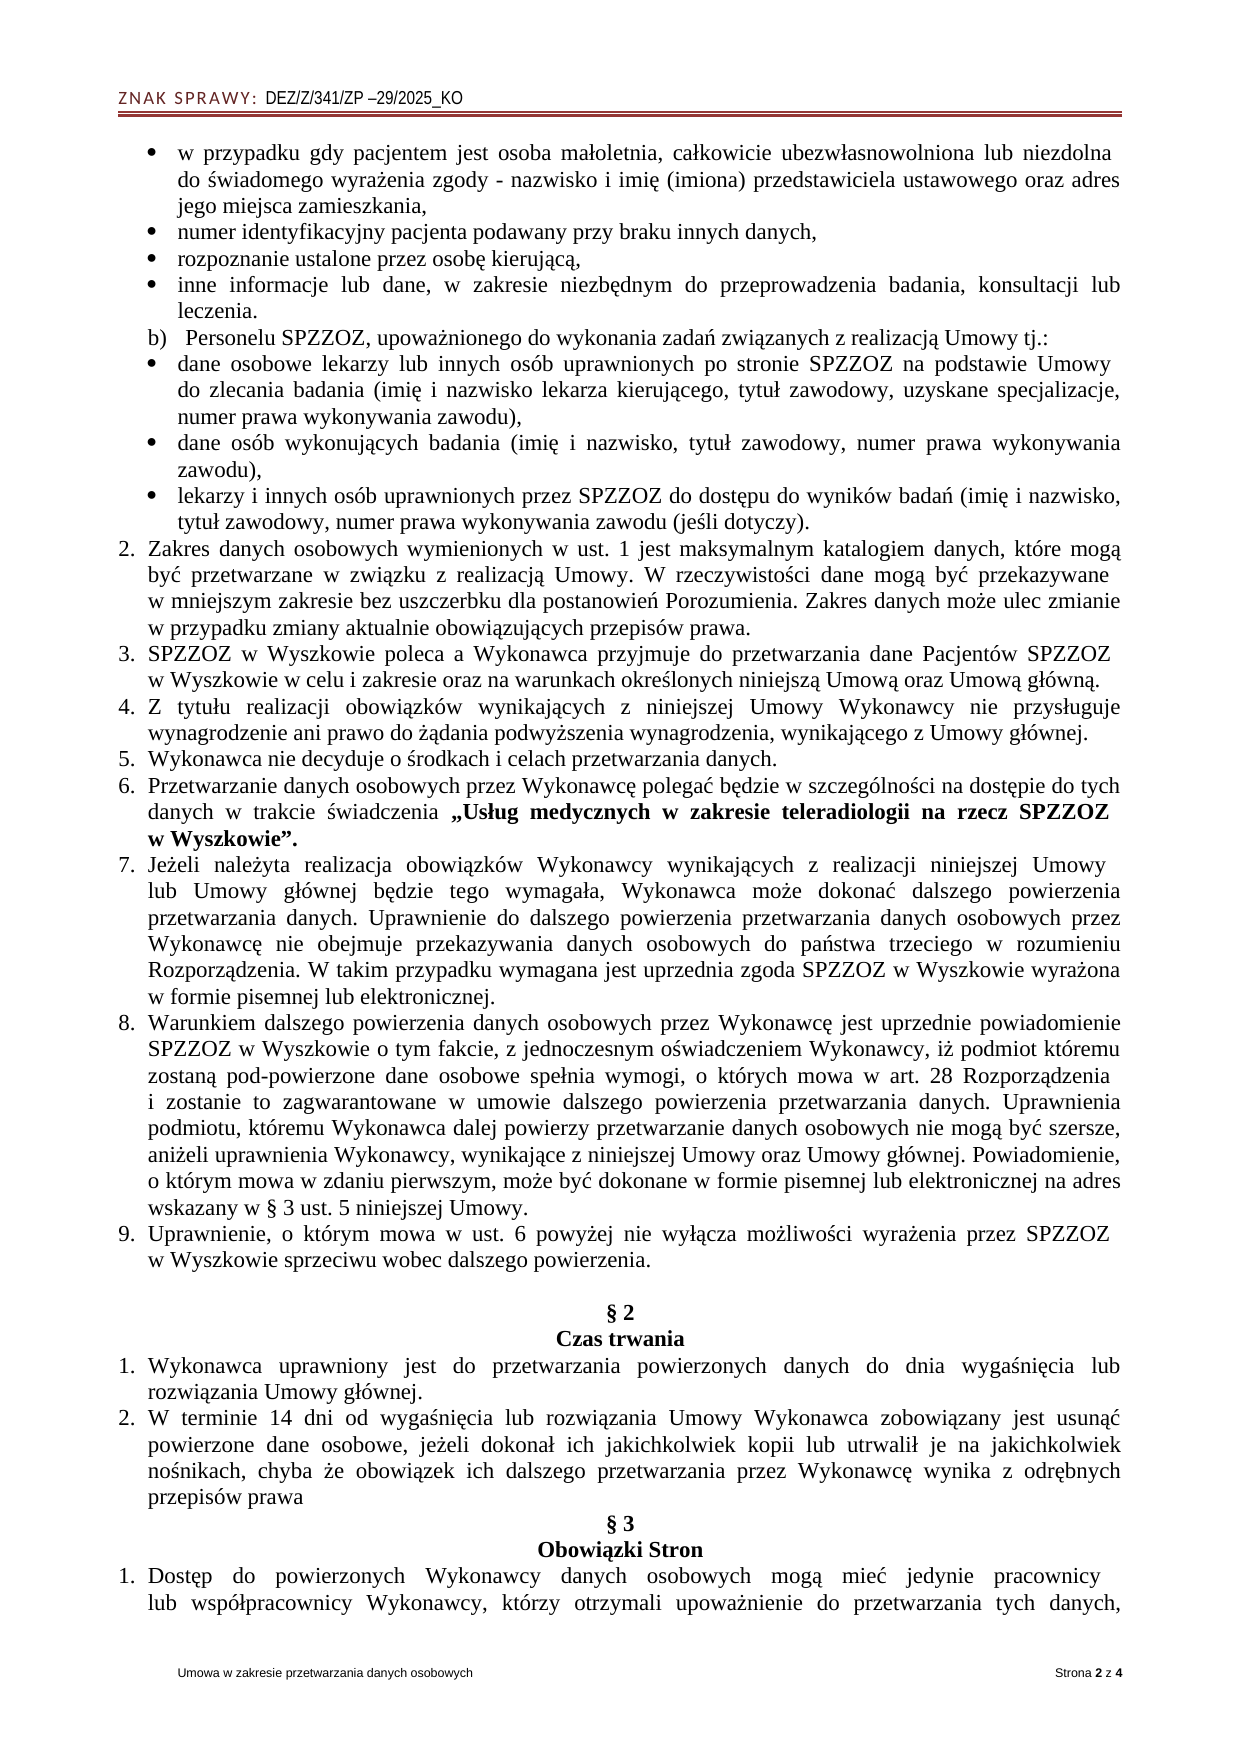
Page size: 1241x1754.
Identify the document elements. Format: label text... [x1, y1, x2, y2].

text Czas trwania [118, 1325, 1122, 1352]
list w przypadku gdy pacjentem jest osoba małoletnia, całkowicie ubezwłasnowolniona lub niezdolna do świadomego wyrażenia zgody - nazwisko i imię (imiona) przedstawiciela ustawowego oraz adres jego miejsca zamieszkania, [148, 139, 1122, 218]
text § 2 [118, 1299, 1122, 1325]
list Warunkiem dalszego powierzenia danych osobowych przez Wykonawcę jest uprzednie powiadomienie SPZZOZ w Wyszkowie o tym fakcie, z jednoczesnym oświadczeniem Wykonawcy, iż podmiot któremu zostaną pod-powierzone dane osobowe spełnia wymogi, o których mowa w art. 28 Rozporządzenia i zostanie to zagwarantowane w umowie dalszego powierzenia przetwarzania danych. Uprawnienia podmiotu, któremu Wykonawca dalej powierzy przetwarzanie danych osobowych nie mogą być szersze, aniżeli uprawnienia Wykonawcy, wynikające z niniejszej Umowy oraz Umowy głównej. Powiadomienie, o którym mowa w zdaniu pierwszym, może być dokonane w formie pisemnej lub elektronicznej na adres wskazany w § 3 ust. 5 niniejszej Umowy. [118, 1009, 1122, 1220]
list Wykonawca nie decyduje o środkach i celach przetwarzania danych. [118, 746, 1122, 772]
list Z tytułu realizacji obowiązków wynikających z niniejszej Umowy Wykonawcy nie przysługuje wynagrodzenie ani prawo do żądania podwyższenia wynagrodzenia, wynikającego z Umowy głównej. [118, 693, 1122, 746]
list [118, 1562, 1122, 1615]
list Zakres danych osobowych wymienionych w ust. 1 jest maksymalnym katalogiem danych, które mogą być przetwarzane w związku z realizacją Umowy. W rzeczywistości dane mogą być przekazywane w mniejszym zakresie bez uszczerbku dla postanowień Porozumienia. Zakres danych może ulec zmianie w przypadku zmiany aktualnie obowiązujących przepisów prawa. [118, 535, 1122, 640]
list Wykonawca uprawniony jest do przetwarzania powierzonych danych do dnia wygaśnięcia lub rozwiązania Umowy głównej. [118, 1352, 1122, 1404]
text § 3 [118, 1510, 1122, 1536]
list lekarzy i innych osób uprawnionych przez SPZZOZ do dostępu do wyników badań (imię i nazwisko, tytuł zawodowy, numer prawa wykonywania zawodu (jeśli dotyczy). [148, 482, 1122, 535]
list Jeżeli należyta realizacja obowiązków Wykonawcy wynikających z realizacji niniejszej Umowy lub Umowy głównej będzie tego wymagała, Wykonawca może dokonać dalszego powierzenia przetwarzania danych. Uprawnienie do dalszego powierzenia przetwarzania danych osobowych przez Wykonawcę nie obejmuje przekazywania danych osobowych do państwa trzeciego w rozumieniu Rozporządzenia. W takim przypadku wymagana jest uprzednia zgoda SPZZOZ w Wyszkowie wyrażona w formie pisemnej lub elektronicznej. [118, 851, 1122, 1009]
list Uprawnienie, o którym mowa w ust. 6 powyżej nie wyłącza możliwości wyrażenia przez SPZZOZ w Wyszkowie sprzeciwu wobec dalszego powierzenia. [118, 1220, 1122, 1273]
list SPZZOZ w Wyszkowie poleca a Wykonawca przyjmuje do przetwarzania dane Pacjentów SPZZOZ w Wyszkowie w celu i zakresie oraz na warunkach określonych niniejszą Umową oraz Umową główną. [118, 640, 1122, 693]
list Personelu SPZZOZ, upoważnionego do wykonania zadań związanych z realizacją Umowy tj.: [148, 324, 1122, 350]
list W terminie 14 dni od wygaśnięcia lub rozwiązania Umowy Wykonawca zobowiązany jest usunąć powierzone dane osobowe, jeżeli dokonał ich jakichkolwiek kopii lub utrwalił je na jakichkolwiek nośnikach, chyba że obowiązek ich dalszego przetwarzania przez Wykonawcę wynika z odrębnych przepisów prawa [118, 1404, 1122, 1510]
list Przetwarzanie danych osobowych przez Wykonawcę polegać będzie w szczególności na dostępie do tych danych w trakcie świadczenia „Usług medycznych w zakresie teleradiologii na rzecz SPZZOZ w Wyszkowie”. [118, 772, 1122, 851]
list dane osób wykonujących badania (imię i nazwisko, tytuł zawodowy, numer prawa wykonywania zawodu), [148, 429, 1122, 482]
list rozpoznanie ustalone przez osobę kierującą, [148, 245, 1122, 271]
list dane osobowe lekarzy lub innych osób uprawnionych po stronie SPZZOZ na podstawie Umowy do zlecania badania (imię i nazwisko lekarza kierującego, tytuł zawodowy, uzyskane specjalizacje, numer prawa wykonywania zawodu), [148, 350, 1122, 429]
list numer identyfikacyjny pacjenta podawany przy braku innych danych, [148, 218, 1122, 245]
text Obowiązki Stron [118, 1536, 1122, 1562]
list inne informacje lub dane, w zakresie niezbędnym do przeprowadzenia badania, konsultacji lub leczenia. [148, 271, 1122, 324]
